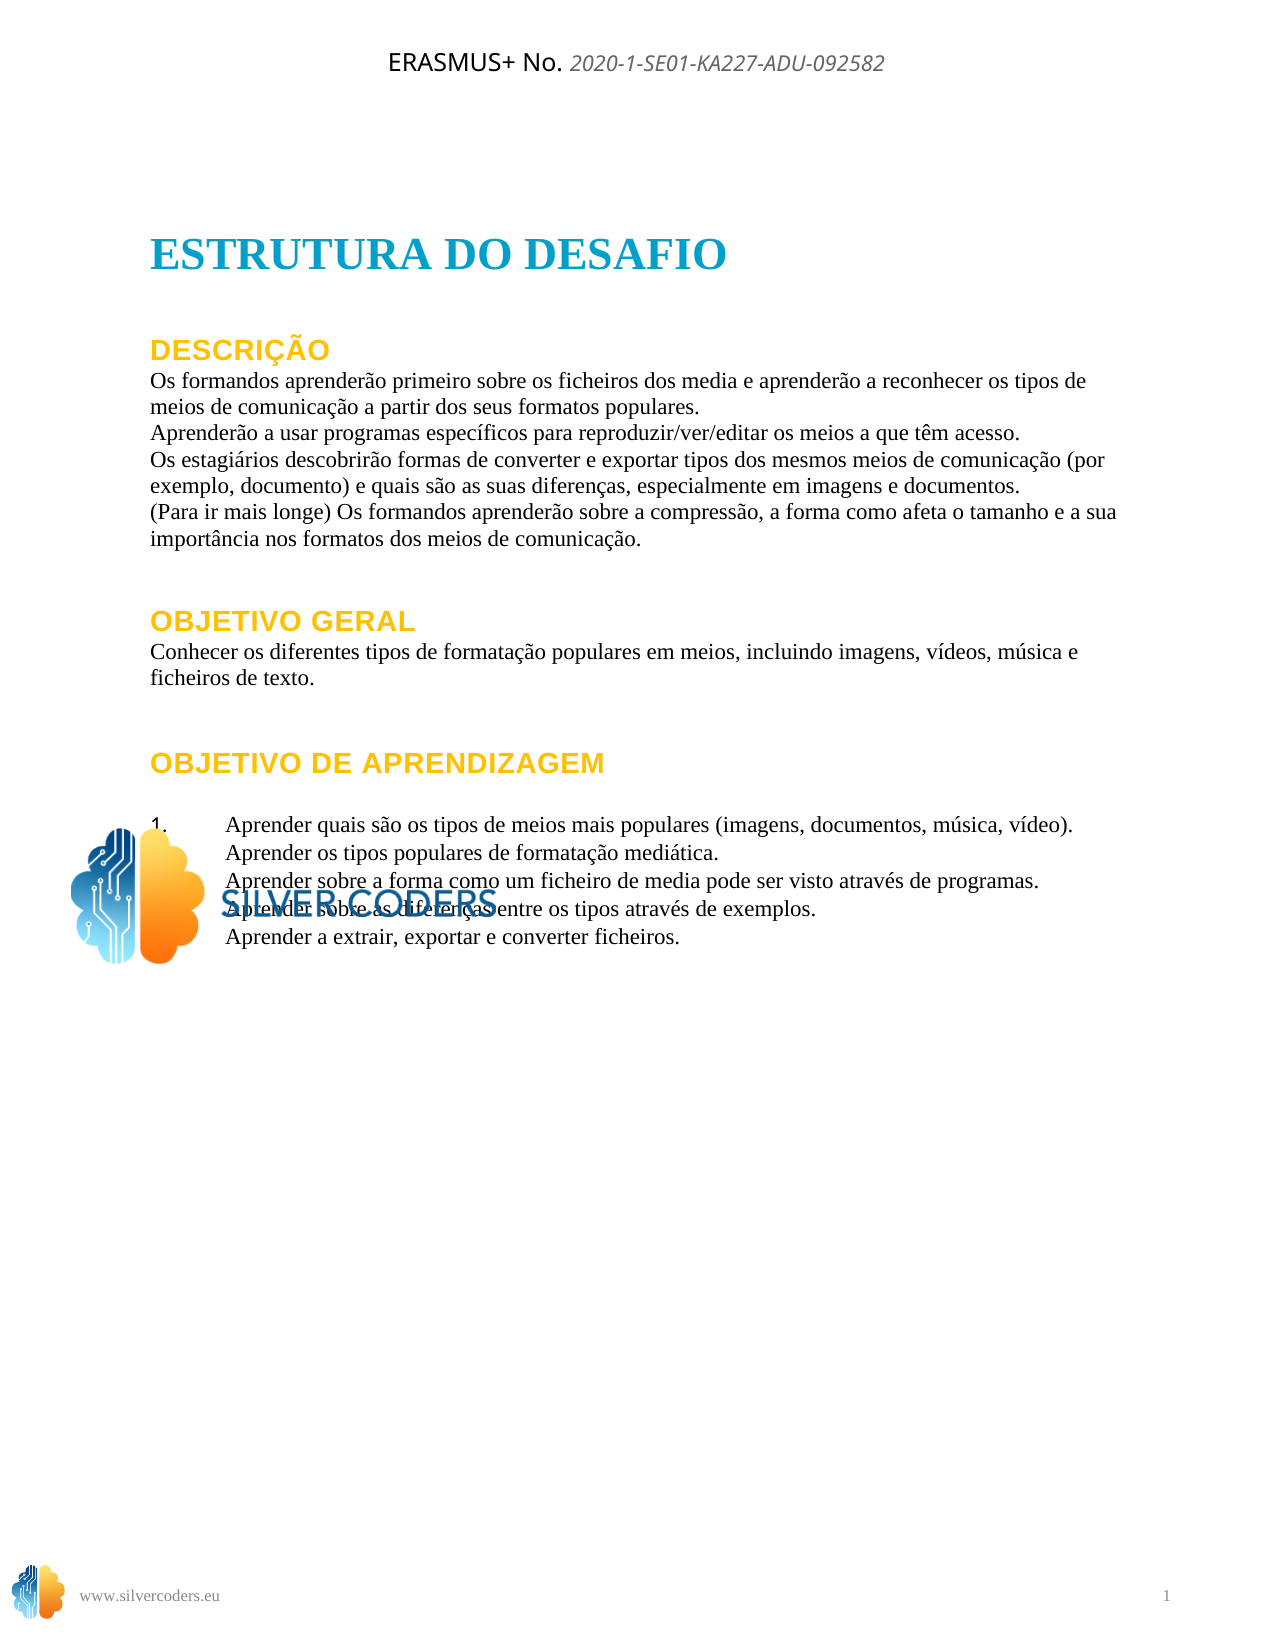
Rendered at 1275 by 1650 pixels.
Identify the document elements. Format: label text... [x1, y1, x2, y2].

text Aprenderão a usar programas específicos para reproduzir/ver/editar os meios a que têm acesso. [150, 419, 1125, 446]
list Aprender os tipos populares de formatação mediática. [497, 838, 1125, 866]
list Aprender quais são os tipos de meios mais populares (imagens, documentos, música, vídeo). [150, 810, 1125, 838]
text ESTRUTURA DO DESAFIO [150, 227, 1125, 279]
picture [71, 828, 497, 964]
list Aprender a extrair, exportar e converter ficheiros. [497, 922, 1125, 950]
list Aprender sobre a forma como um ficheiro de media pode ser visto através de programas. [497, 866, 1125, 894]
list Aprender sobre as diferenças entre os tipos através de exemplos. [497, 894, 1125, 922]
text (Para ir mais longe) Os formandos aprenderão sobre a compressão, a forma como afeta o tamanho e a sua importância nos formatos dos meios de comunicação. [150, 498, 1125, 551]
subtitle OBJETIVO DE APRENDIZAGEM [150, 746, 1125, 779]
subtitle DESCRIÇÃO [150, 333, 1125, 367]
text Conhecer os diferentes tipos de formatação populares em meios, incluindo imagens, vídeos, música e ficheiros de texto. [150, 638, 1125, 690]
subtitle OBJETIVO GERAL [150, 604, 1125, 638]
picture [11, 1565, 65, 1619]
text Os estagiários descobrirão formas de converter e exportar tipos dos mesmos meios de comunicação (por exemplo, documento) e quais são as suas diferenças, especialmente em imagens e documentos. [150, 446, 1125, 498]
text Os formandos aprenderão primeiro sobre os ficheiros dos media e aprenderão a reconhecer os tipos de meios de comunicação a partir dos seus formatos populares. [150, 367, 1125, 419]
